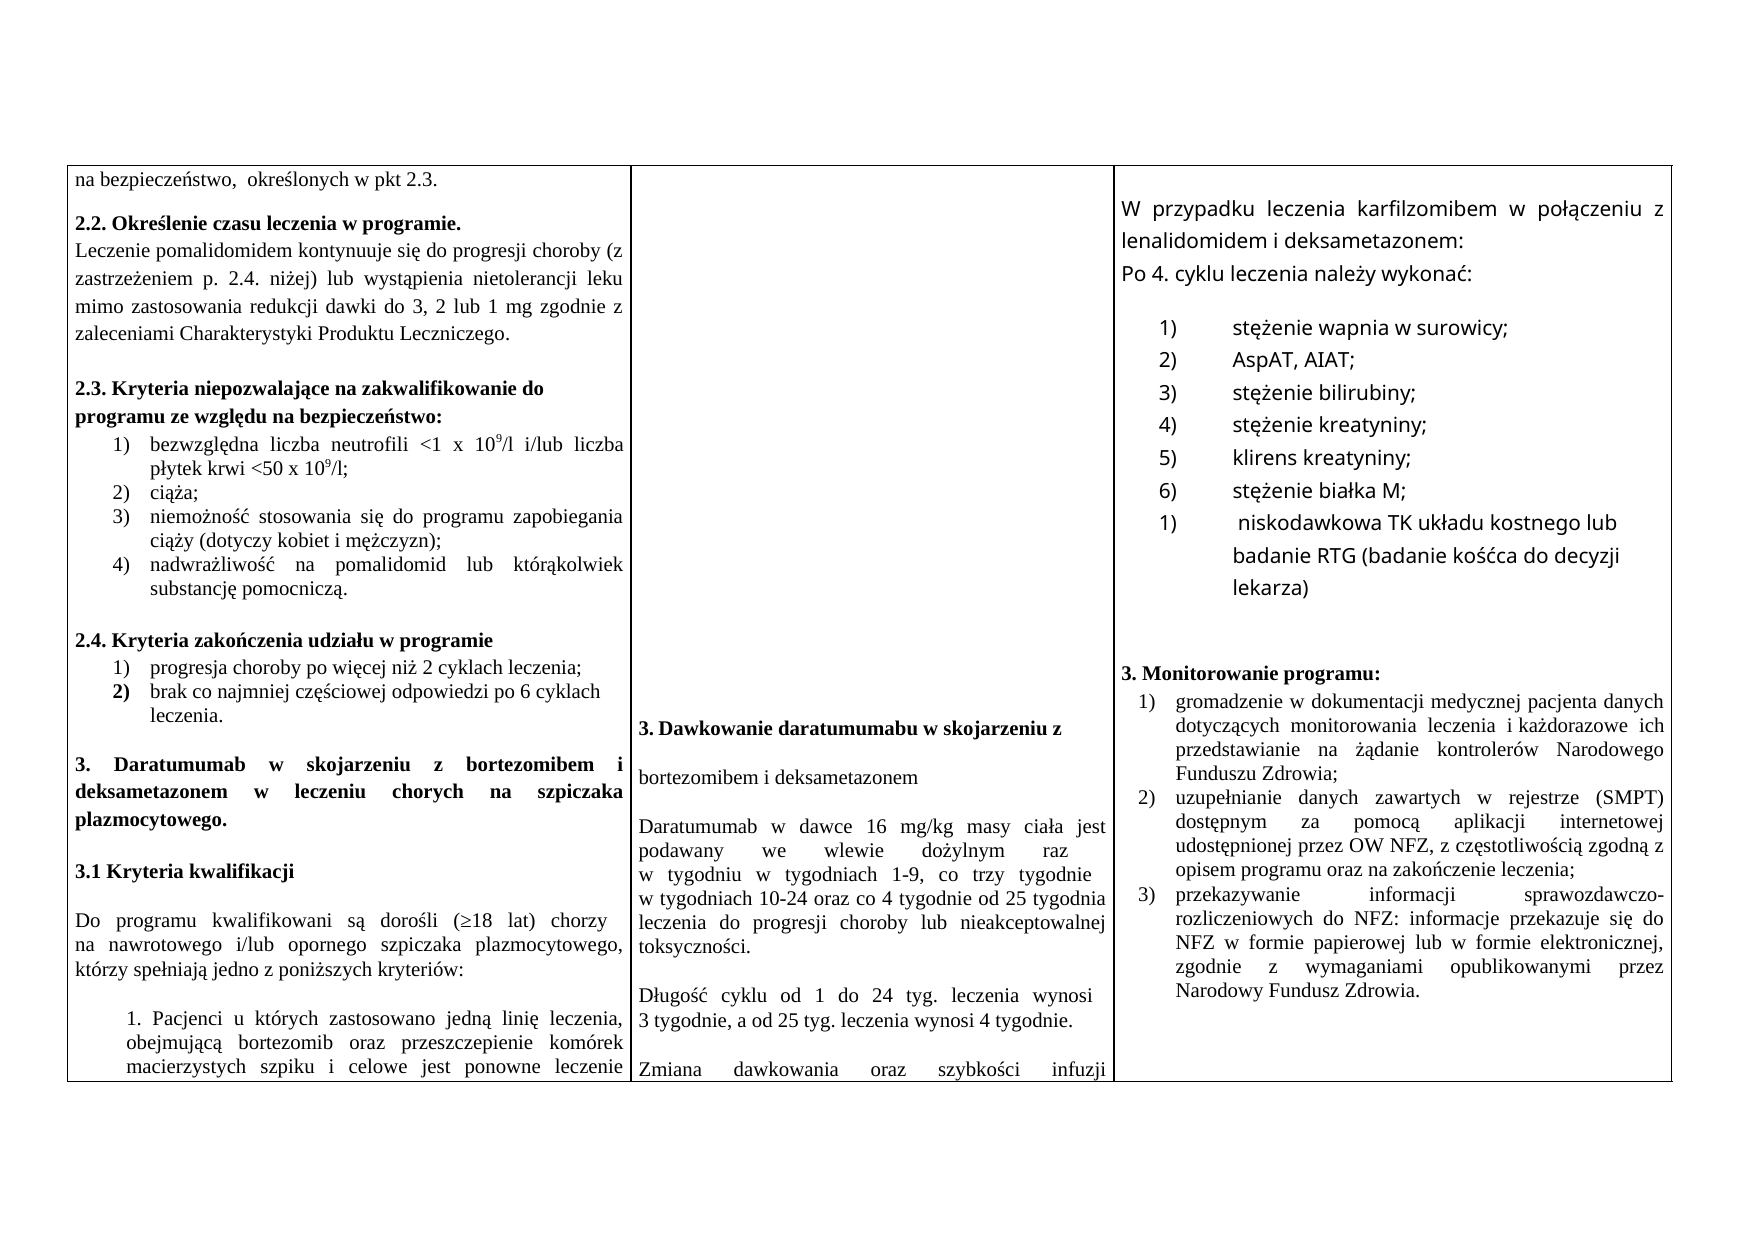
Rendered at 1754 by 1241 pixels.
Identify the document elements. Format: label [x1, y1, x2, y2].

table_cell [632, 166, 1113, 1081]
table_cell [1115, 166, 1671, 1081]
table_cell [68, 166, 630, 1081]
